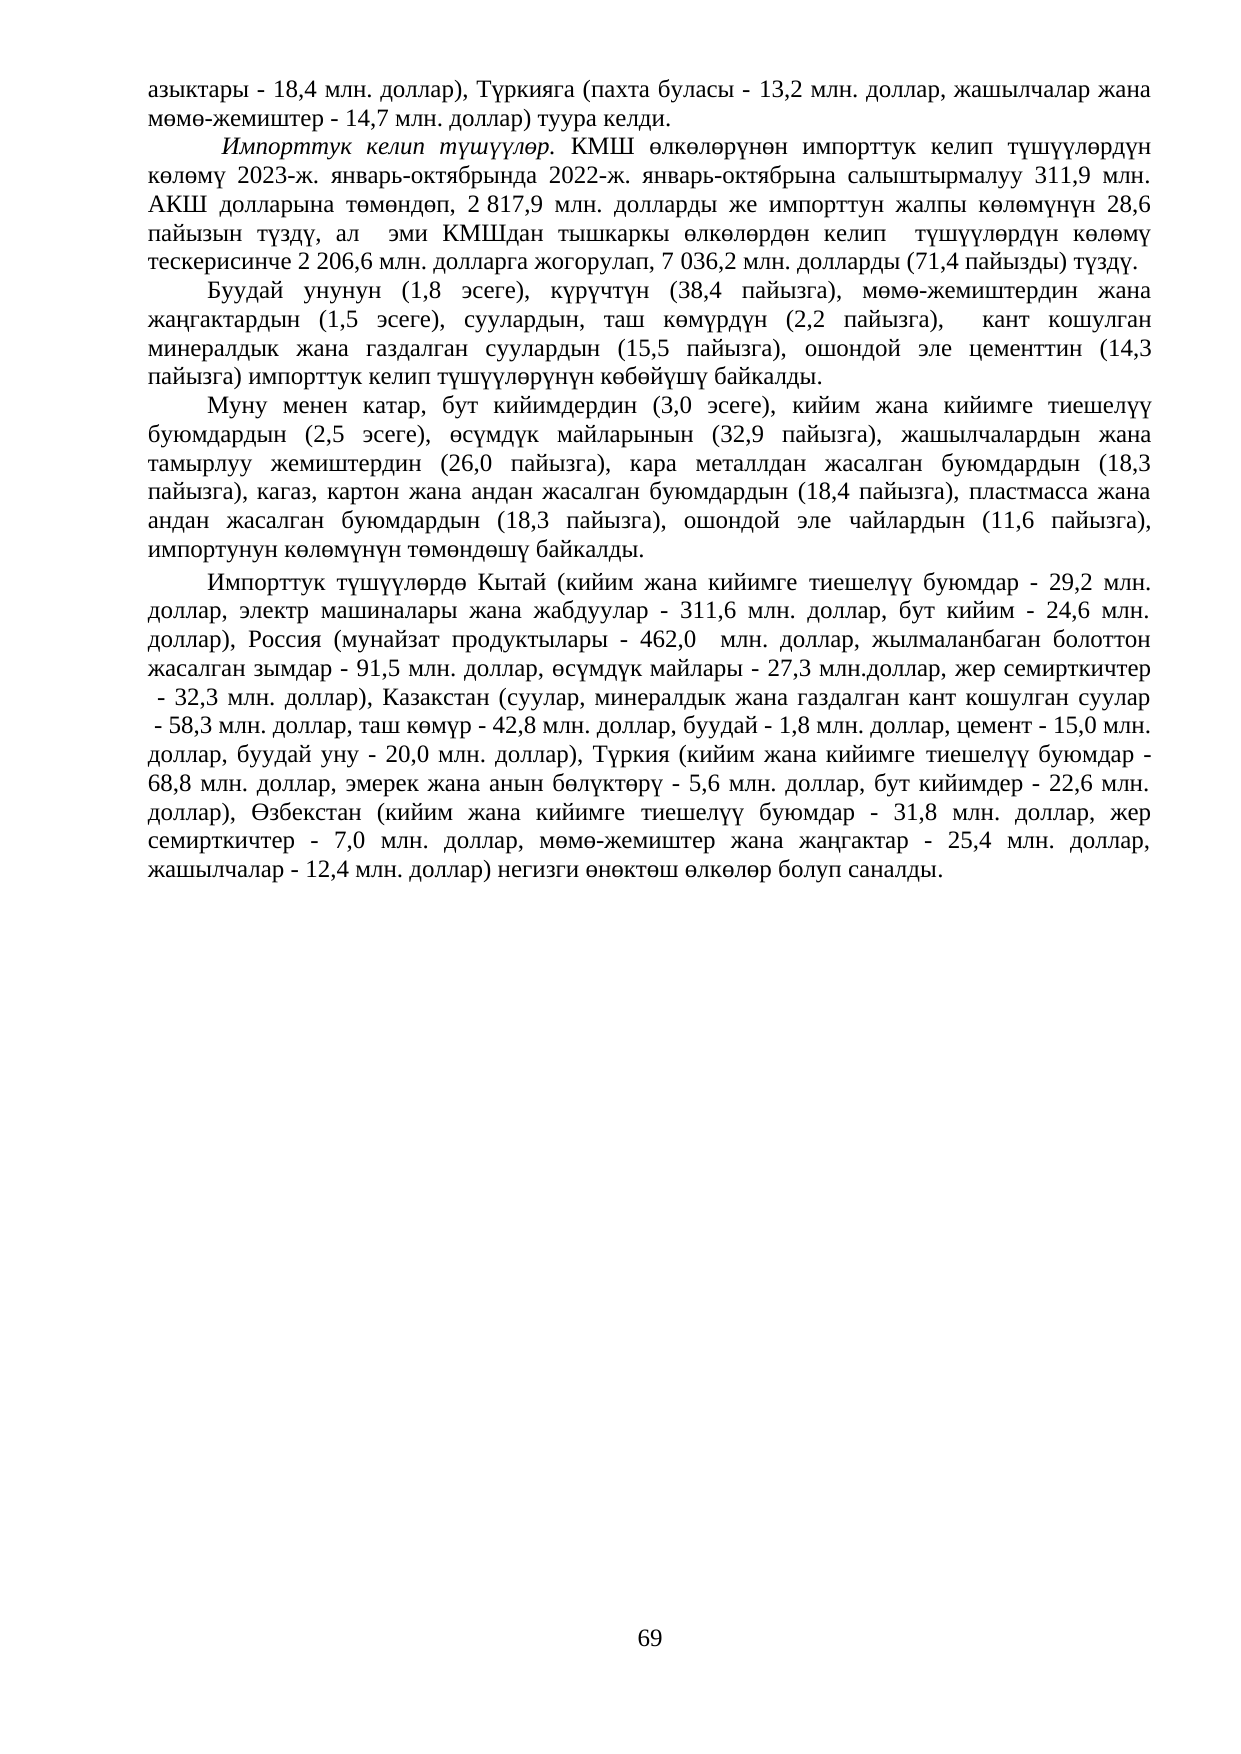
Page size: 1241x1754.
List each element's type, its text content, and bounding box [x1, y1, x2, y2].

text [148, 74, 1152, 131]
text Буудай унунун (1,8 эсеге), күрүчтүн (38,4 пайызга), мөмө-жемиштердин жана жаңгактардын (1,5 эсеге), суулардын, таш көмүрдүн (2,2 пайызга), кант кошулган минералдык жана газдалган суулардын (15,5 пайызга), ошондой эле цементтин (14,3 пайызга) импорттук келип түшүүлөрүнүн көбөйүшү байкалды. [148, 275, 1152, 390]
text Импорттук түшүүлөрдө Кытай (кийим жана кийимге тиешелүү буюмдар - 29,2 млн. доллар, электр машиналары жана жабдуулар - 311,6 млн. доллар, бут кийим - 24,6 млн. доллар), Россия (мунайзат продуктылары - 462,0 млн. доллар, жылмаланбаган болоттон жасалган зымдар - 91,5 млн. доллар, өсүмдүк майлары - 27,3 млн.доллар, жер семирткичтер - 32,3 млн. доллар), Казакстан (суулар, минералдык жана газдалган кант кошулган суулар - 58,3 млн. доллар, таш көмүр - 42,8 млн. доллар, буудай - 1,8 млн. доллар, цемент - 15,0 млн. доллар, буудай уну - 20,0 млн. доллар), Түркия (кийим жана кийимге тиешелүү буюмдар - 68,8 млн. доллар, эмерек жана анын бөлүктөрү - 5,6 млн. доллар, бут кийимдер - 22,6 млн. доллар), Өзбекстан (кийим жана кийимге тиешелүү буюмдар - 31,8 млн. доллар, жер семирткичтер - 7,0 млн. доллар, мөмө-жемиштер жана жаңгактар - 25,4 млн. доллар, жашылчалар - 12,4 млн. доллар) негизги өнөктөш өлкөлөр болуп саналды. [148, 567, 1152, 883]
text Муну менен катар, бут кийимдердин (3,0 эсеге), кийим жана кийимге тиешелүү буюмдардын (2,5 эсеге), өсүмдүк майларынын (32,9 пайызга), жашылчалардын жана тамырлуу жемиштердин (26,0 пайызга), кара металлдан жасалган буюмдардын (18,3 пайызга), кагаз, картон жана андан жасалган буюмдардын (18,4 пайызга), пластмасса жана андан жасалган буюмдардын (18,3 пайызга), ошондой эле чайлардын (11,6 пайызга), импортунун көлөмүнүн төмөндөшү байкалды. [148, 390, 1152, 563]
text Импорттук келип түшүүлөр. КМШ өлкөлөрүнөн импорттук келип түшүүлөрдүн көлөмү 2023-ж. январь-октябрында 2022-ж. январь-октябрына салыштырмалуу 311,9 млн. АКШ долларына төмөндөп, 2 817,9 млн. долларды же импорттун жалпы көлөмүнүн 28,6 пайызын түздү, ал эми КМШдан тышкаркы өлкөлөрдөн келип түшүүлөрдүн көлөмү тескерисинче 2 206,6 млн. долларга жогорулап, 7 036,2 млн. долларды (71,4 пайызды) түздү. [148, 131, 1152, 275]
